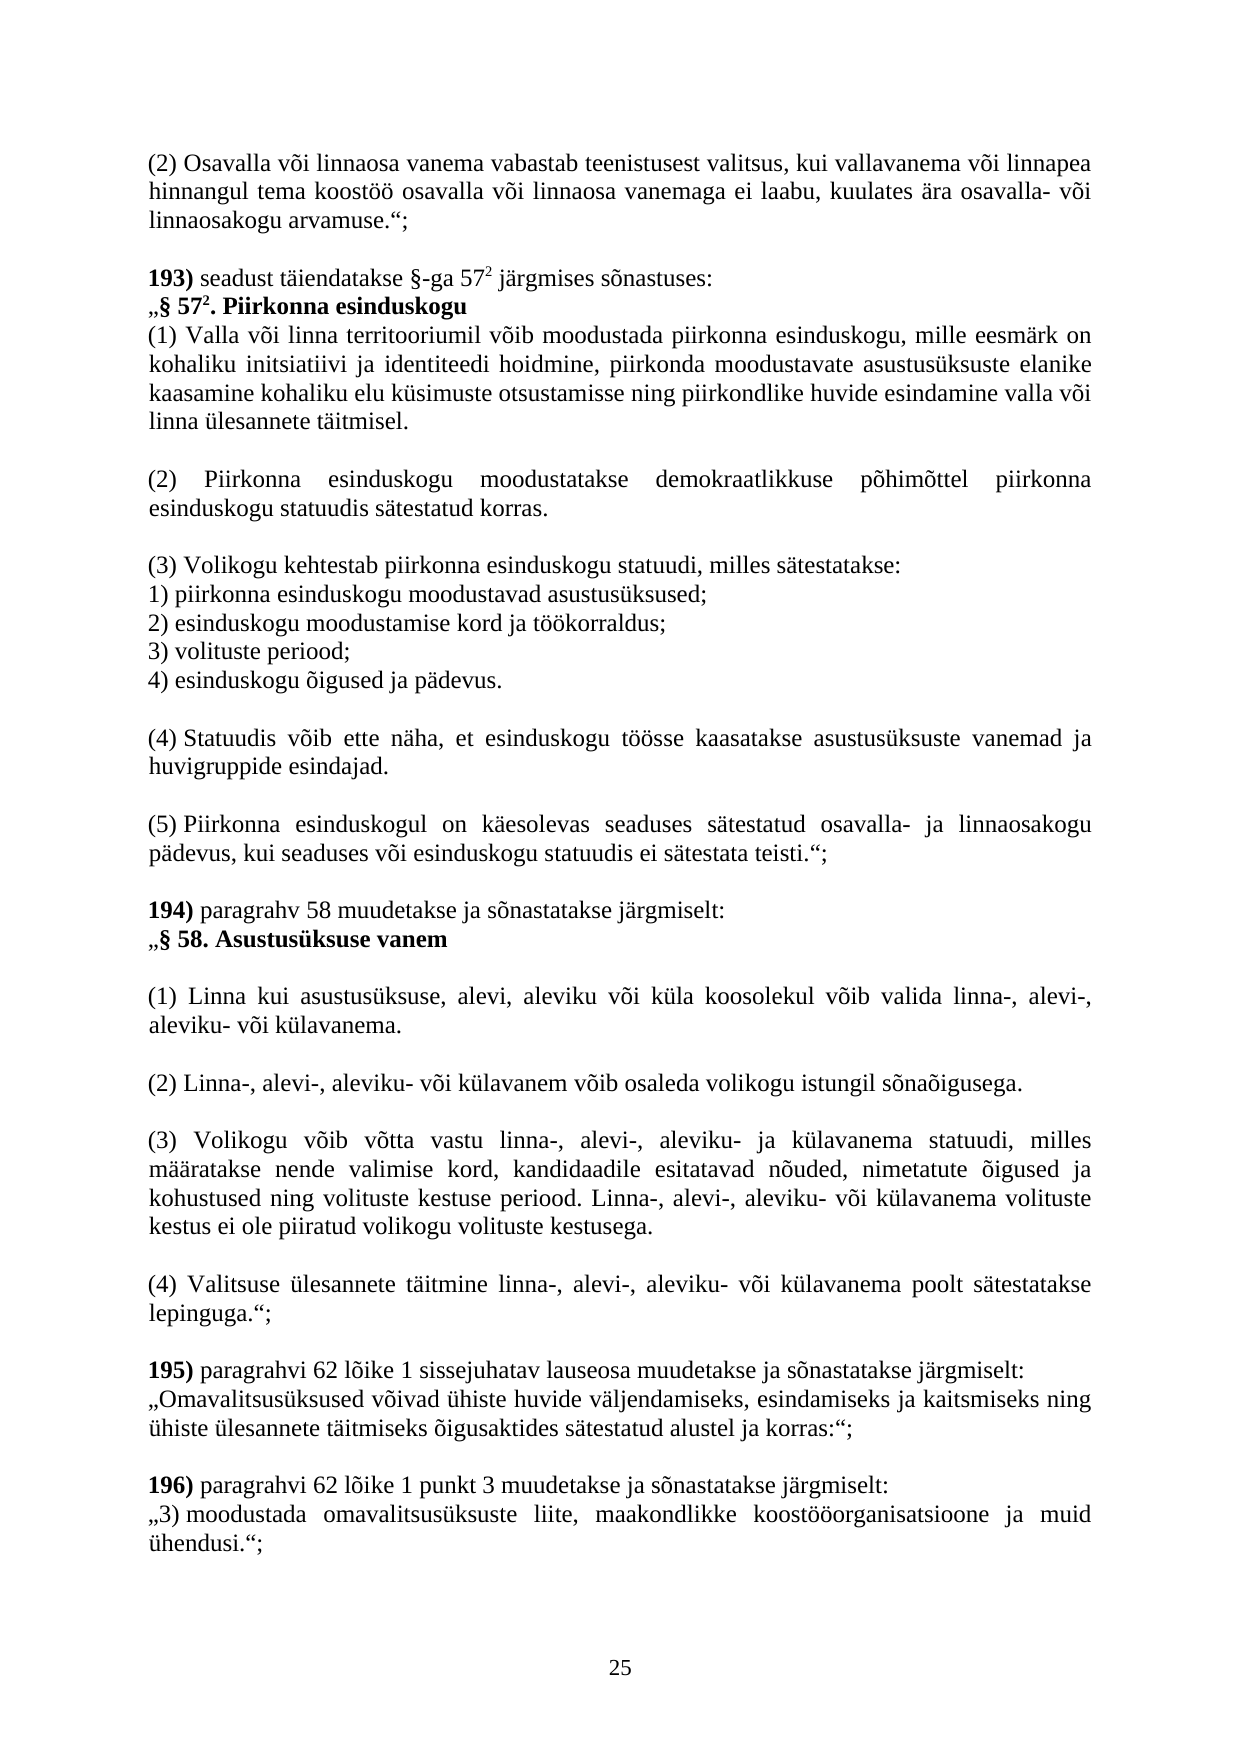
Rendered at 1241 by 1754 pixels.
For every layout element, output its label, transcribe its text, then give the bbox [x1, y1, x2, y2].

text 194) paragrahv 58 muudetakse ja sõnastatakse järgmiselt: [148, 895, 1092, 924]
text (2) Linna-, alevi-, aleviku- või külavanem võib osaleda volikogu istungil sõnaõigusega. [148, 1068, 1092, 1096]
text „Omavalitsusüksused võivad ühiste huvide väljendamiseks, esindamiseks ja kaitsmiseks ning ühiste ülesannete täitmiseks õigusaktides sätestatud alustel ja korras:“; [148, 1384, 1092, 1441]
text „§ 572. Piirkonna esinduskogu [148, 291, 1092, 320]
text 3) volituste periood; [148, 636, 1092, 665]
text (5) Piirkonna esinduskogul on käesolevas seaduses sätestatud osavalla- ja linnaosakogu pädevus, kui seaduses või esinduskogu statuudis ei sätestata teisti.“; [148, 809, 1092, 866]
text (2) Piirkonna esinduskogu moodustatakse demokraatlikkuse põhimõttel piirkonna esinduskogu statuudis sätestatud korras. [148, 464, 1092, 521]
text „§ 58. Asustusüksuse vanem [148, 924, 1092, 953]
text „3) moodustada omavalitsusüksuste liite, maakondlikke koostööorganisatsioone ja muid ühendusi.“; [148, 1499, 1092, 1556]
text (3) Volikogu kehtestab piirkonna esinduskogu statuudi, milles sätestatakse: [148, 550, 1092, 579]
text (4) Valitsuse ülesannete täitmine linna-, alevi-, aleviku- või külavanema poolt sätestatakse lepinguga.“; [148, 1269, 1092, 1326]
text (1) Linna kui asustusüksuse, alevi, aleviku või küla koosolekul võib valida linna-, alevi-, aleviku- või külavanema. [148, 981, 1092, 1039]
text (2) Osavalla või linnaosa vanema vabastab teenistusest valitsus, kui vallavanema või linnapea hinnangul tema koostöö osavalla või linnaosa vanemaga ei laabu, kuulates ära osavalla- või linnaosakogu arvamuse.“; [148, 148, 1092, 234]
text 4) esinduskogu õigused ja pädevus. [148, 665, 1092, 694]
text 193) seadust täiendatakse §-ga 572 järgmises sõnastuses: [148, 263, 1092, 291]
text 195) paragrahvi 62 lõike 1 sissejuhatav lauseosa muudetakse ja sõnastatakse järgmiselt: [148, 1355, 1092, 1384]
text 196) paragrahvi 62 lõike 1 punkt 3 muudetakse ja sõnastatakse järgmiselt: [148, 1470, 1092, 1499]
text 1) piirkonna esinduskogu moodustavad asustusüksused; [148, 579, 1092, 608]
text (1) Valla või linna territooriumil võib moodustada piirkonna esinduskogu, mille eesmärk on kohaliku initsiatiivi ja identiteedi hoidmine, piirkonda moodustavate asustusüksuste elanike kaasamine kohaliku elu küsimuste otsustamisse ning piirkondlike huvide esindamine valla või linna ülesannete täitmisel. [148, 320, 1092, 435]
text (4) Statuudis võib ette näha, et esinduskogu töösse kaasatakse asustusüksuste vanemad ja huvigruppide esindajad. [148, 723, 1092, 780]
text 2) esinduskogu moodustamise kord ja töökorraldus; [148, 608, 1092, 636]
text (3) Volikogu võib võtta vastu linna-, alevi-, aleviku- ja külavanema statuudi, milles määratakse nende valimise kord, kandidaadile esitatavad nõuded, nimetatute õigused ja kohustused ning volituste kestuse periood. Linna-, alevi-, aleviku- või külavanema volituste kestus ei ole piiratud volikogu volituste kestusega. [148, 1125, 1092, 1240]
